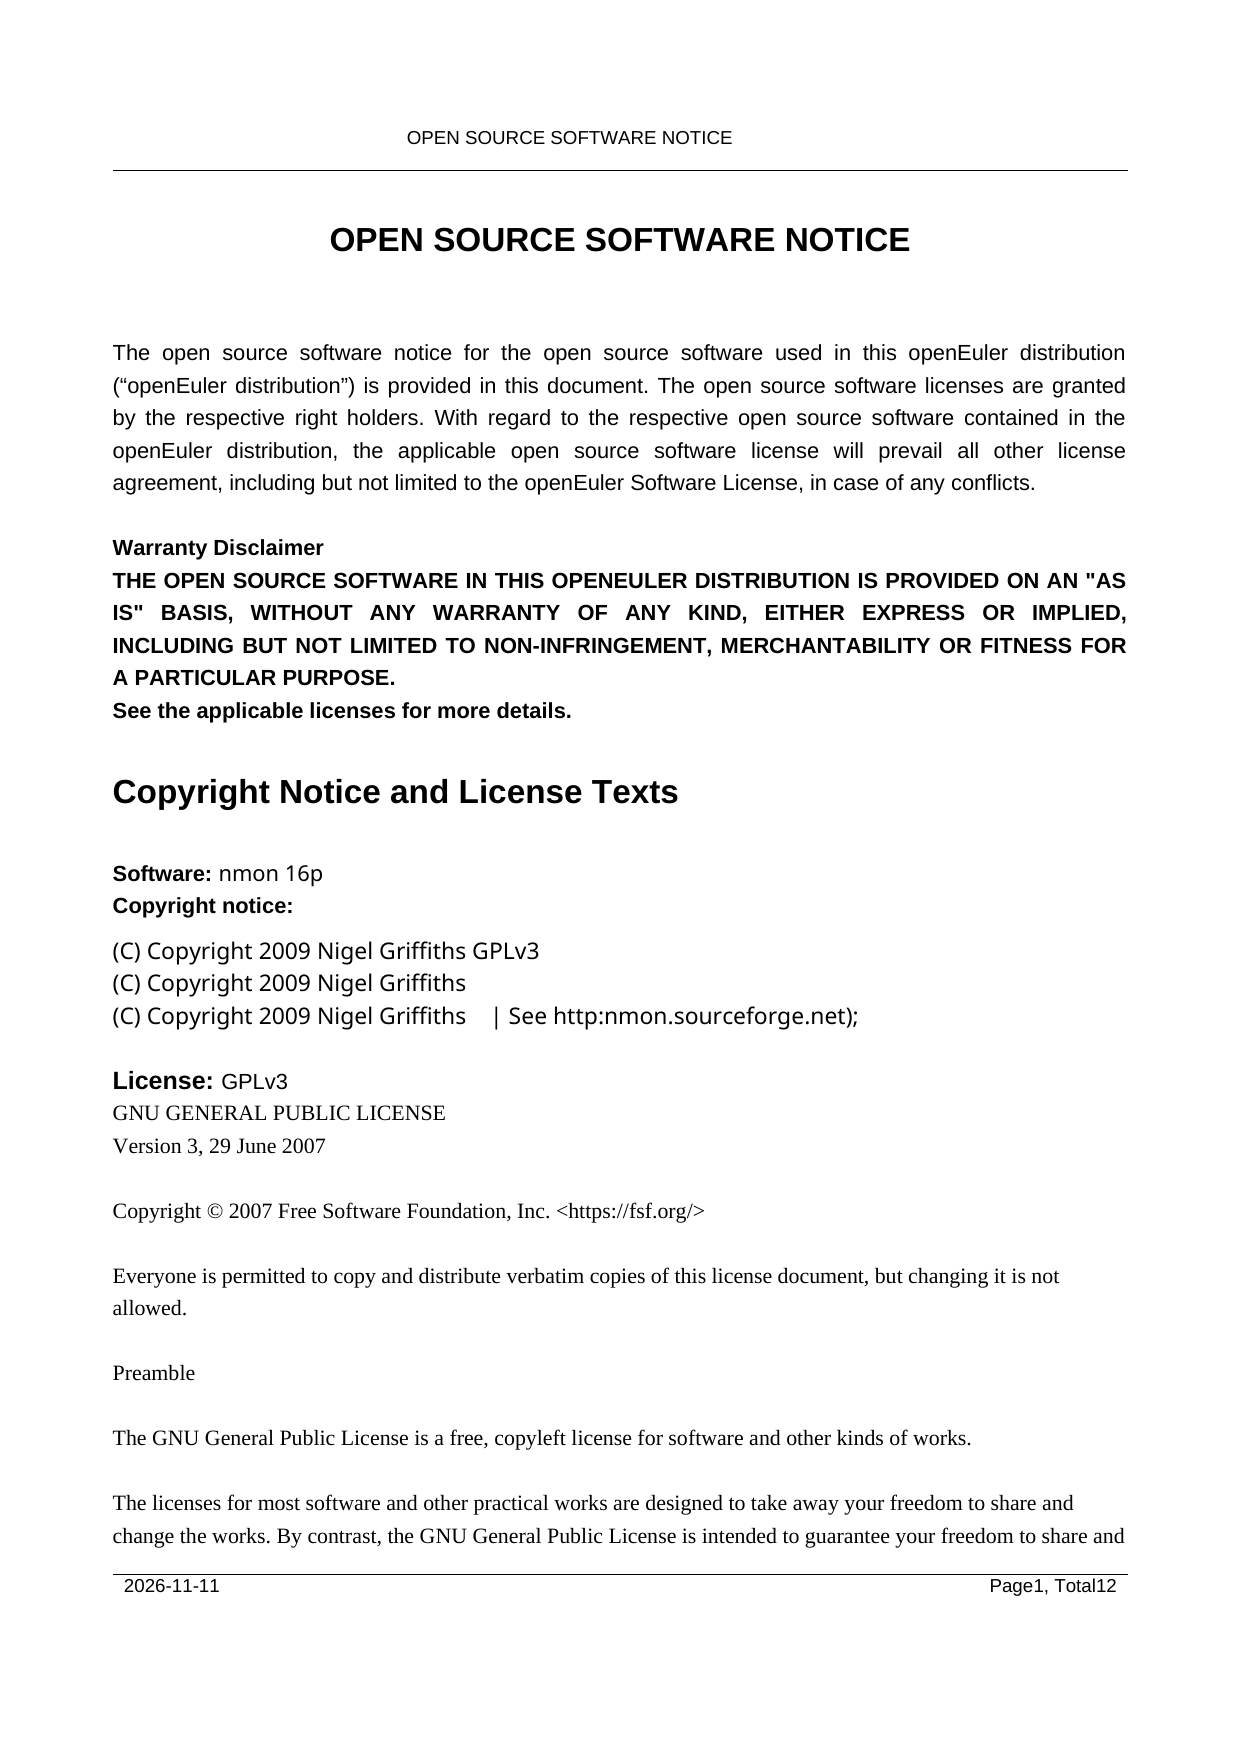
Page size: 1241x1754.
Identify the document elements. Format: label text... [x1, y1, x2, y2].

title Software: nmon 16p [112, 856, 1128, 889]
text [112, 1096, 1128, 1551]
text The open source software notice for the open source software used in this openEuler distribution (“openEuler distribution”) is provided in this document. The open source software licenses are granted by the respective right holders. With regard to the respective open source software contained in the openEuler distribution, the applicable open source software license will prevail all other license agreement, including but not limited to the openEuler Software License, in case of any conflicts. [112, 336, 1128, 499]
text Warranty Disclaimer [112, 531, 1128, 564]
text OPEN SOURCE SOFTWARE NOTICE [112, 206, 1128, 271]
text Copyright Notice and License Texts [112, 759, 1128, 824]
text (C) Copyright 2009 Nigel Griffiths GPLv3 (C) Copyright 2009 Nigel Griffiths (C) Copyright 2009 Nigel Griffiths | See http:nmon.sourceforge.net); [112, 934, 1128, 1064]
text Copyright notice: [112, 889, 1128, 921]
text License: GPLv3 [112, 1064, 1128, 1096]
text THE OPEN SOURCE SOFTWARE IN THIS OPENEULER DISTRIBUTION IS PROVIDED ON AN "AS IS" BASIS, WITHOUT ANY WARRANTY OF ANY KIND, EITHER EXPRESS OR IMPLIED, INCLUDING BUT NOT LIMITED TO NON-INFRINGEMENT, MERCHANTABILITY OR FITNESS FOR A PARTICULAR PURPOSE. See the applicable licenses for more details. [112, 564, 1128, 726]
